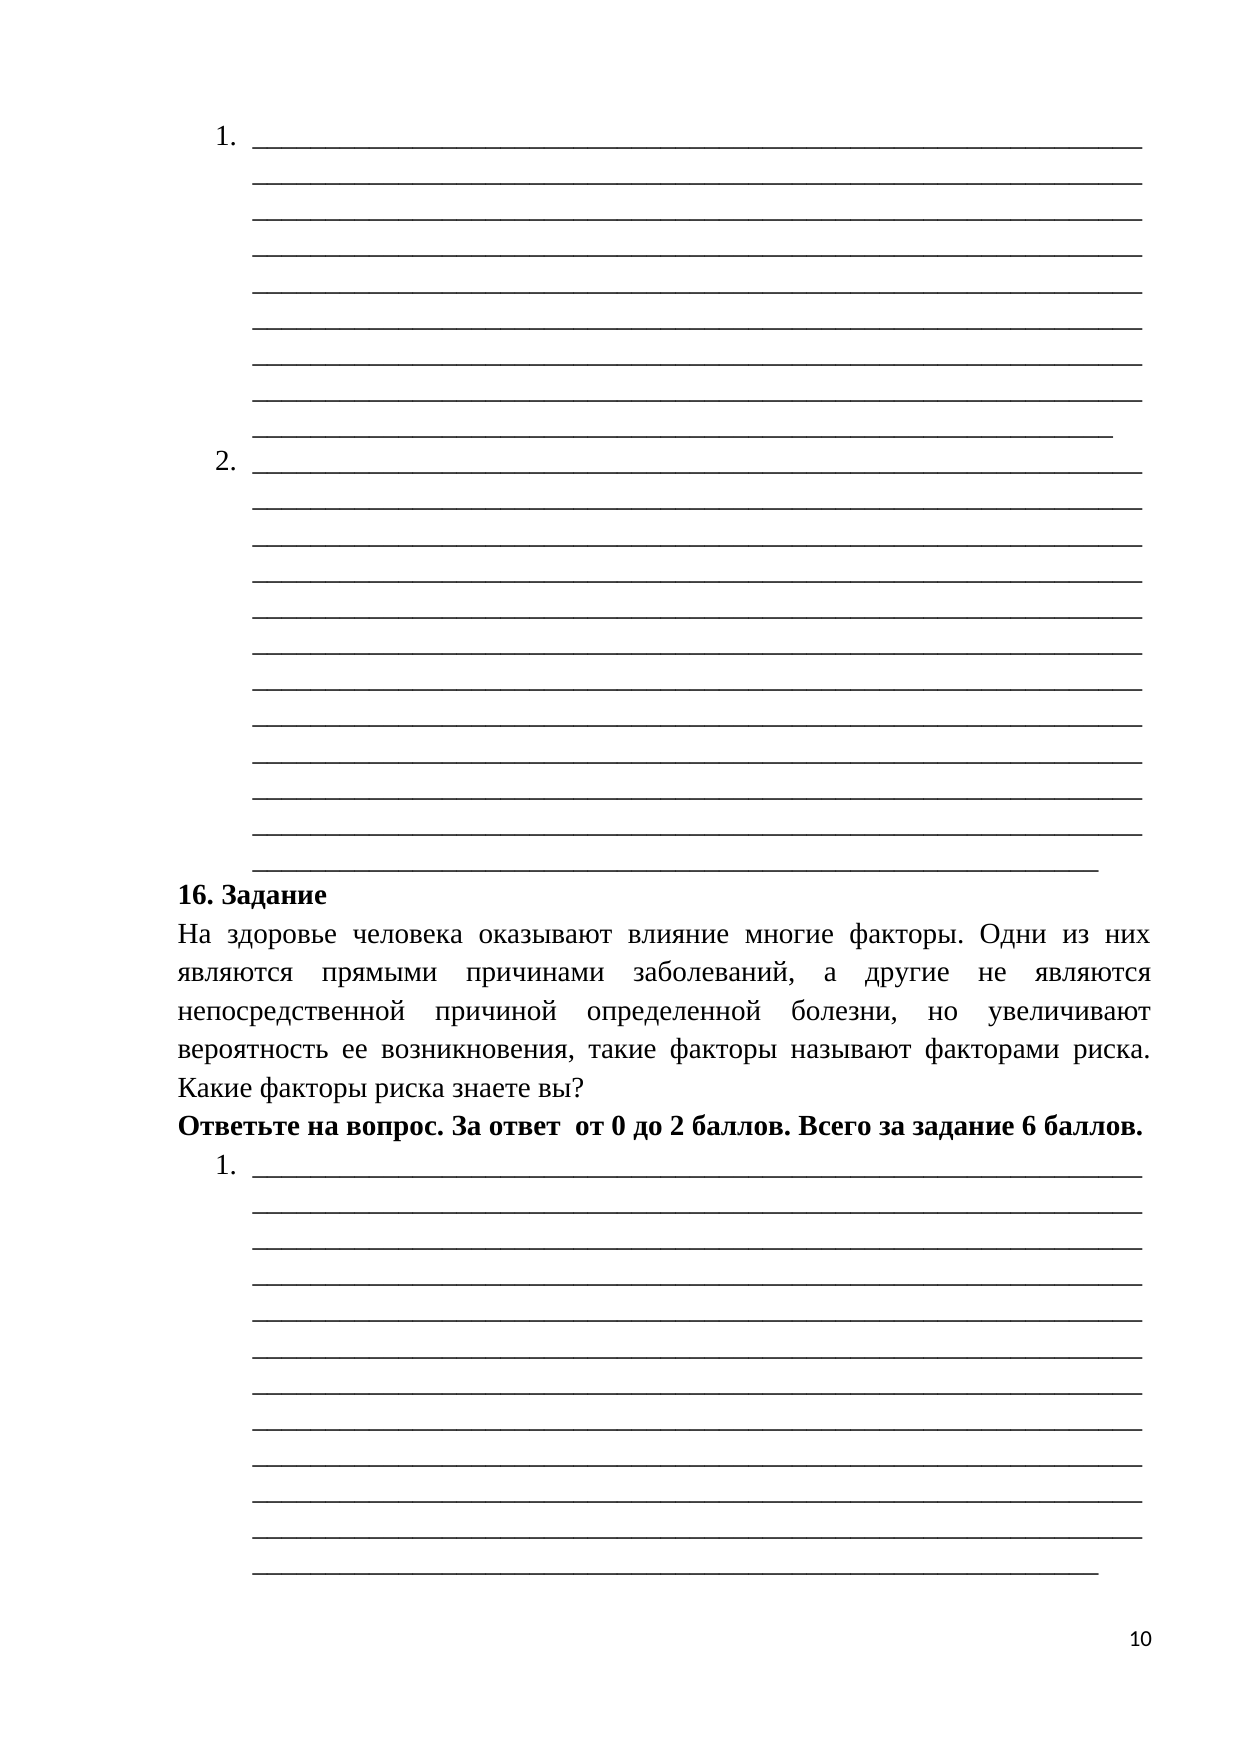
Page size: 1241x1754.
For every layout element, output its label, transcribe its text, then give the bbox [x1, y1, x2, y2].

text Ответьте на вопрос. За ответ от 0 до 2 баллов. Всего за задание 6 баллов. [177, 1108, 1152, 1142]
list _________________________________________________________________________________________________________________________________________________________________________________________________________________________________________________________________________________________________________________________________________________________________________________________________________________________________________________________________________________________________________________________________________________________________________________________________________________________________________________________________________________________________________________________________________________________ [215, 443, 1152, 874]
list _________________________________________________________________________________________________________________________________________________________________________________________________________________________________________________________________________________________________________________________________________________________________________________________________________________________________________________________________________________________________________________________________________________________________________________________________________________________________________________________________________________________________________________________________________________________ [215, 1147, 1152, 1578]
text 16. Задание [177, 877, 1152, 911]
list ___________________________________________________________________________________________________________________________________________________________________________________________________________________________________________________________________________________________________________________________________________________________________________________________________________________________________________________________________________________________________________________________________________________________________ [215, 118, 1152, 441]
text На здоровье человека оказывают влияние многие факторы. Одни из них являются прямыми причинами заболеваний, а другие не являются непосредственной причиной определенной болезни, но увеличивают вероятность ее возникновения, такие факторы называют факторами риска. Какие факторы риска знаете вы? [177, 916, 1152, 1103]
